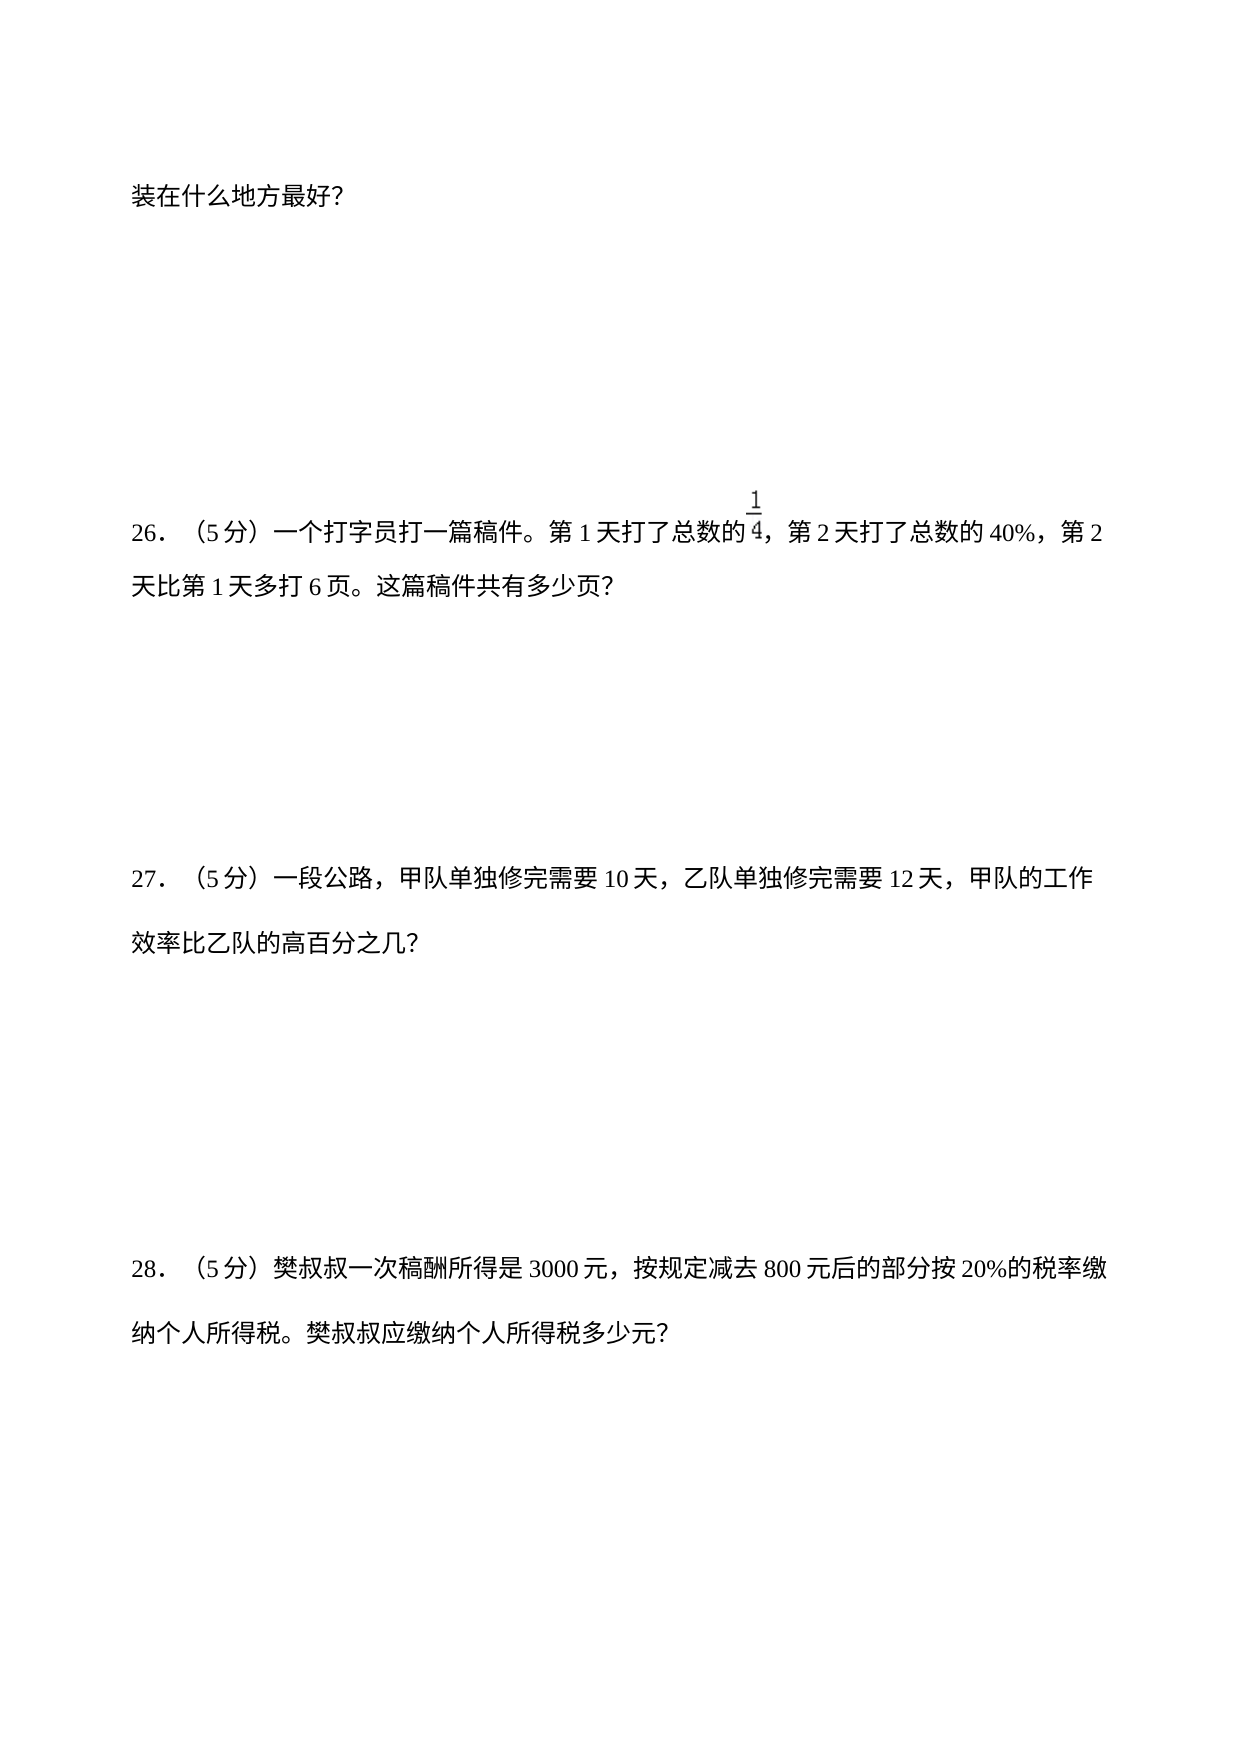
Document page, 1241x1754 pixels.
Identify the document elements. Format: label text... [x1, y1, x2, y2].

text 27．（5分）一段公路，甲队单独修完需要10天，乙队单独修完需要12天，甲队的工作效率比乙队的高百分之几？ [131, 844, 1109, 974]
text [131, 162, 1109, 227]
picture [746, 487, 762, 542]
text 28．（5分）樊叔叔一次稿酬所得是3000元，按规定减去800元后的部分按20%的税率缴纳个人所得税。樊叔叔应缴纳个人所得税多少元？ [131, 1234, 1109, 1364]
text 26．（5分）一个打字员打一篇稿件。第1天打了总数的，第2天打了总数的40%，第2天比第1天多打6页。这篇稿件共有多少页？ [131, 487, 1109, 617]
